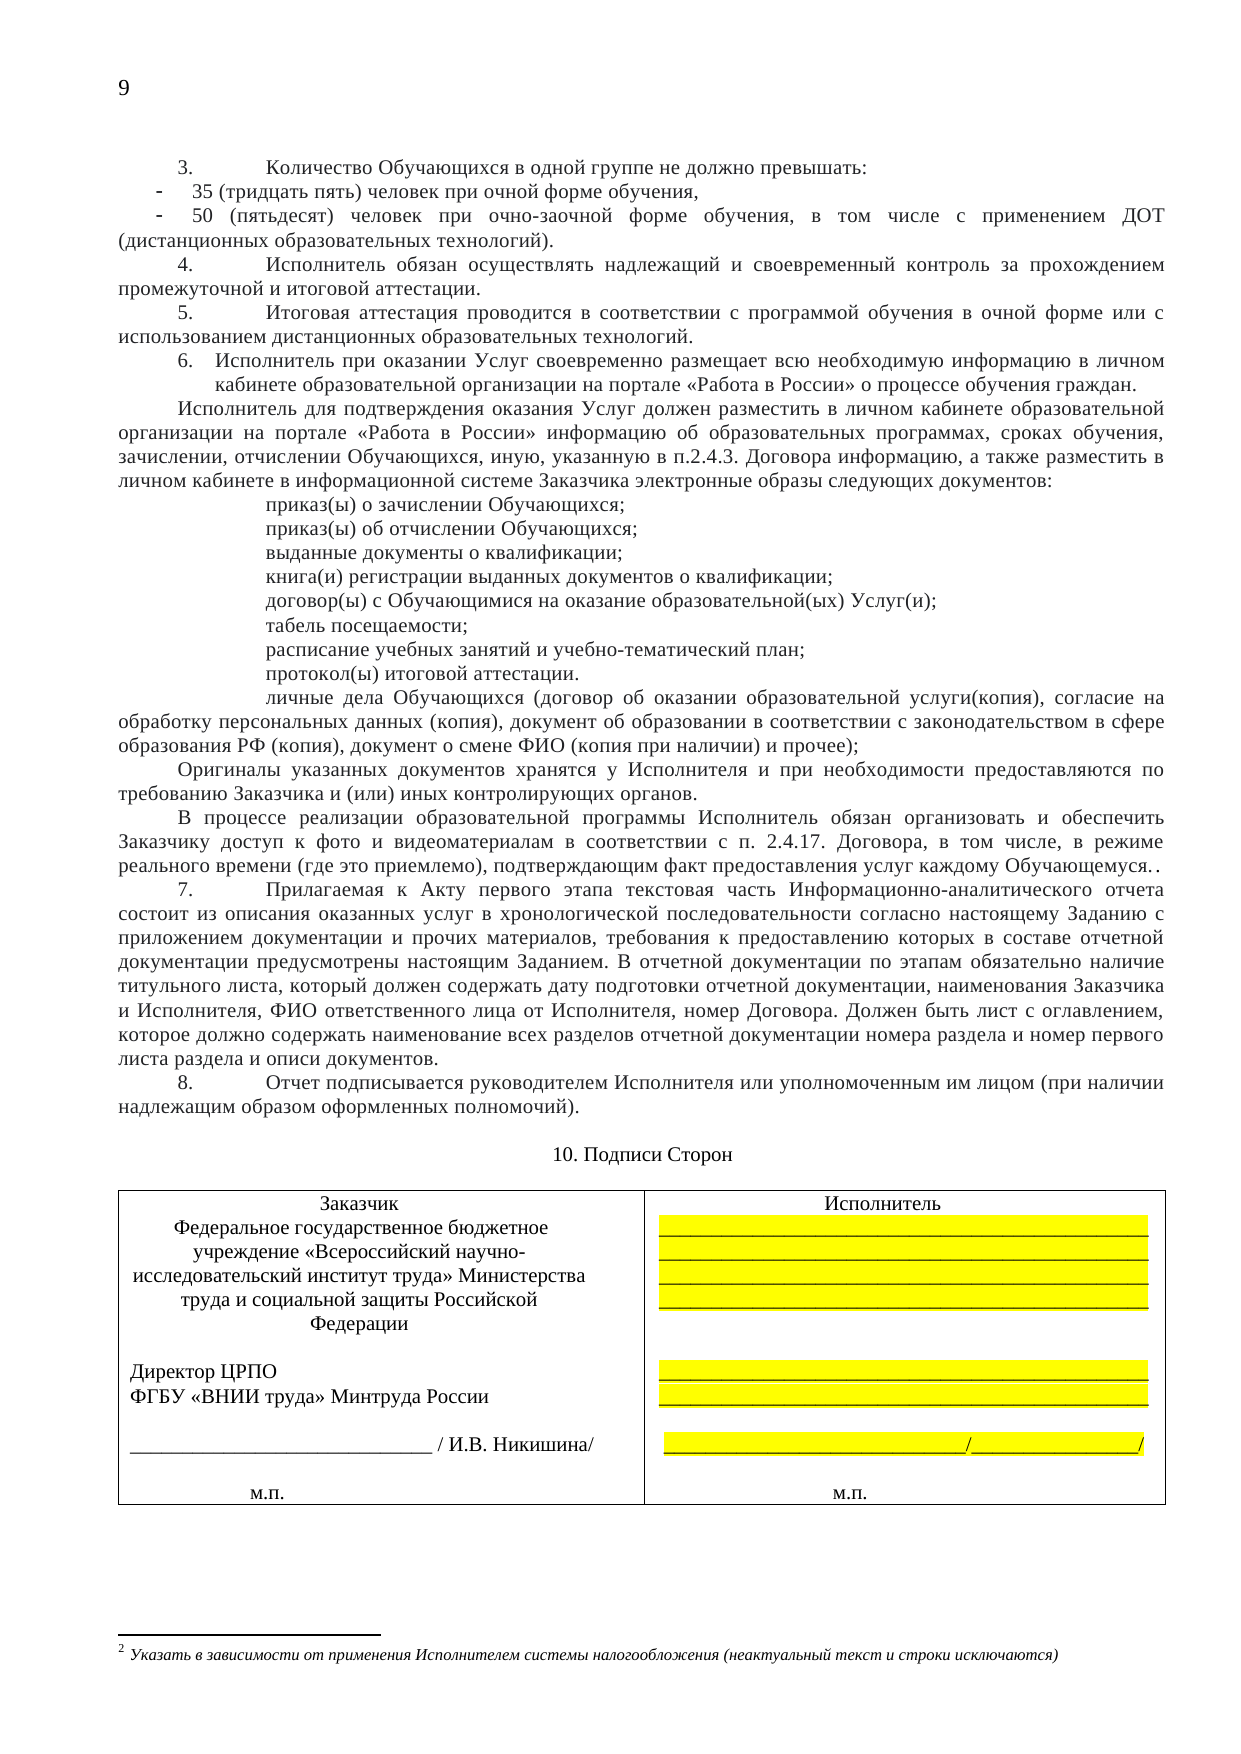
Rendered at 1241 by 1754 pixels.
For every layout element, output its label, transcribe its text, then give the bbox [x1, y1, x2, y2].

list Исполнитель обязан осуществлять надлежащий и своевременный контроль за прохождением промежуточной и итоговой аттестации. [118, 252, 1166, 300]
text  договор(ы) с Обучающимися на оказание образовательной(ых) Услуг(и); [118, 588, 1166, 612]
list Прилагаемая к Акту первого этапа текстовая часть Информационно-аналитического отчета состоит из описания оказанных услуг в хронологической последовательности согласно настоящему Заданию с приложением документации и прочих материалов, требования к предоставлению которых в составе отчетной документации предусмотрены настоящим Заданием. В отчетной документации по этапам обязательно наличие титульного листа, который должен содержать дату подготовки отчетной документации, наименования Заказчика и Исполнителя, ФИО ответственного лица от Исполнителя, номер Договора. Должен быть лист с оглавлением, которое должно содержать наименование всех разделов отчетной документации номера раздела и номер первого листа раздела и описи документов. [118, 877, 1166, 1070]
text 10. Подписи Сторон [118, 1142, 1166, 1166]
text  книга(и) регистрации выданных документов о квалификации; [118, 564, 1166, 588]
text  приказ(ы) об отчислении Обучающихся; [118, 516, 1166, 540]
table_header Заказчик Федеральное государственное бюджетное учреждение «Всероссийский научно-исследовательский институт труда» Министерства труда и социальной защиты Российской Федерации Директор ЦРПО ФГБУ «ВНИИ труда» Минтруда России _____________________________ / И.В. Никишина/ м.п. [119, 1191, 644, 1504]
text  приказ(ы) о зачислении Обучающихся; [118, 492, 1166, 516]
list Количество Обучающихся в одной группе не должно превышать: [118, 155, 1166, 179]
text  протокол(ы) итоговой аттестации. [118, 661, 1166, 685]
text В процессе реализации образовательной программы Исполнитель обязан организовать и обеспечить Заказчику доступ к фото и видеоматериалам в соответствии с п. 2.4.17. Договора, в том числе, в режиме реального времени (где это приемлемо), подтверждающим факт предоставления услуг каждому Обучающемуся.. [118, 805, 1166, 877]
table_header Исполнитель ____________________________________________________________________________________________________________________________________________________________________________________________ _______________________________________________ _______________________________________________ _____________________________/________________/ м.п. [645, 1191, 1165, 1504]
text Оригиналы указанных документов хранятся у Исполнителя и при необходимости предоставляются по требованию Заказчика и (или) иных контролирующих органов. [118, 757, 1166, 805]
list 35 (тридцать пять) человек при очной форме обучения, [118, 179, 1166, 203]
text  личные дела Обучающихся (договор об оказании образовательной услуги(копия), согласие на обработку персональных данных (копия), документ об образовании в соответствии с законодательством в сфере образования РФ (копия), документ о смене ФИО (копия при наличии) и прочее); [118, 685, 1166, 757]
list 50 (пятьдесят) человек при очно-заочной форме обучения, в том числе с применением ДОТ (дистанционных образовательных технологий). [118, 203, 1166, 252]
text  табель посещаемости; [118, 612, 1166, 637]
text  расписание учебных занятий и учебно-тематический план; [118, 637, 1166, 661]
list Исполнитель при оказании Услуг своевременно размещает всю необходимую информацию в личном кабинете образовательной организации на портале «Работа в России» о процессе обучения граждан. [177, 348, 1166, 396]
list Отчет подписывается руководителем Исполнителя или уполномоченным им лицом (при наличии надлежащим образом оформленных полномочий). [118, 1070, 1166, 1118]
text  выданные документы о квалификации; [118, 540, 1166, 564]
list Итоговая аттестация проводится в соответствии с программой обучения в очной форме или с использованием дистанционных образовательных технологий. [118, 300, 1166, 348]
text Исполнитель для подтверждения оказания Услуг должен разместить в личном кабинете образовательной организации на портале «Работа в России» информацию об образовательных программах, сроках обучения, зачислении, отчислении Обучающихся, иную, указанную в п.2.4.3. Договора информацию, а также разместить в личном кабинете в информационной системе Заказчика электронные образы следующих документов: [118, 396, 1166, 492]
